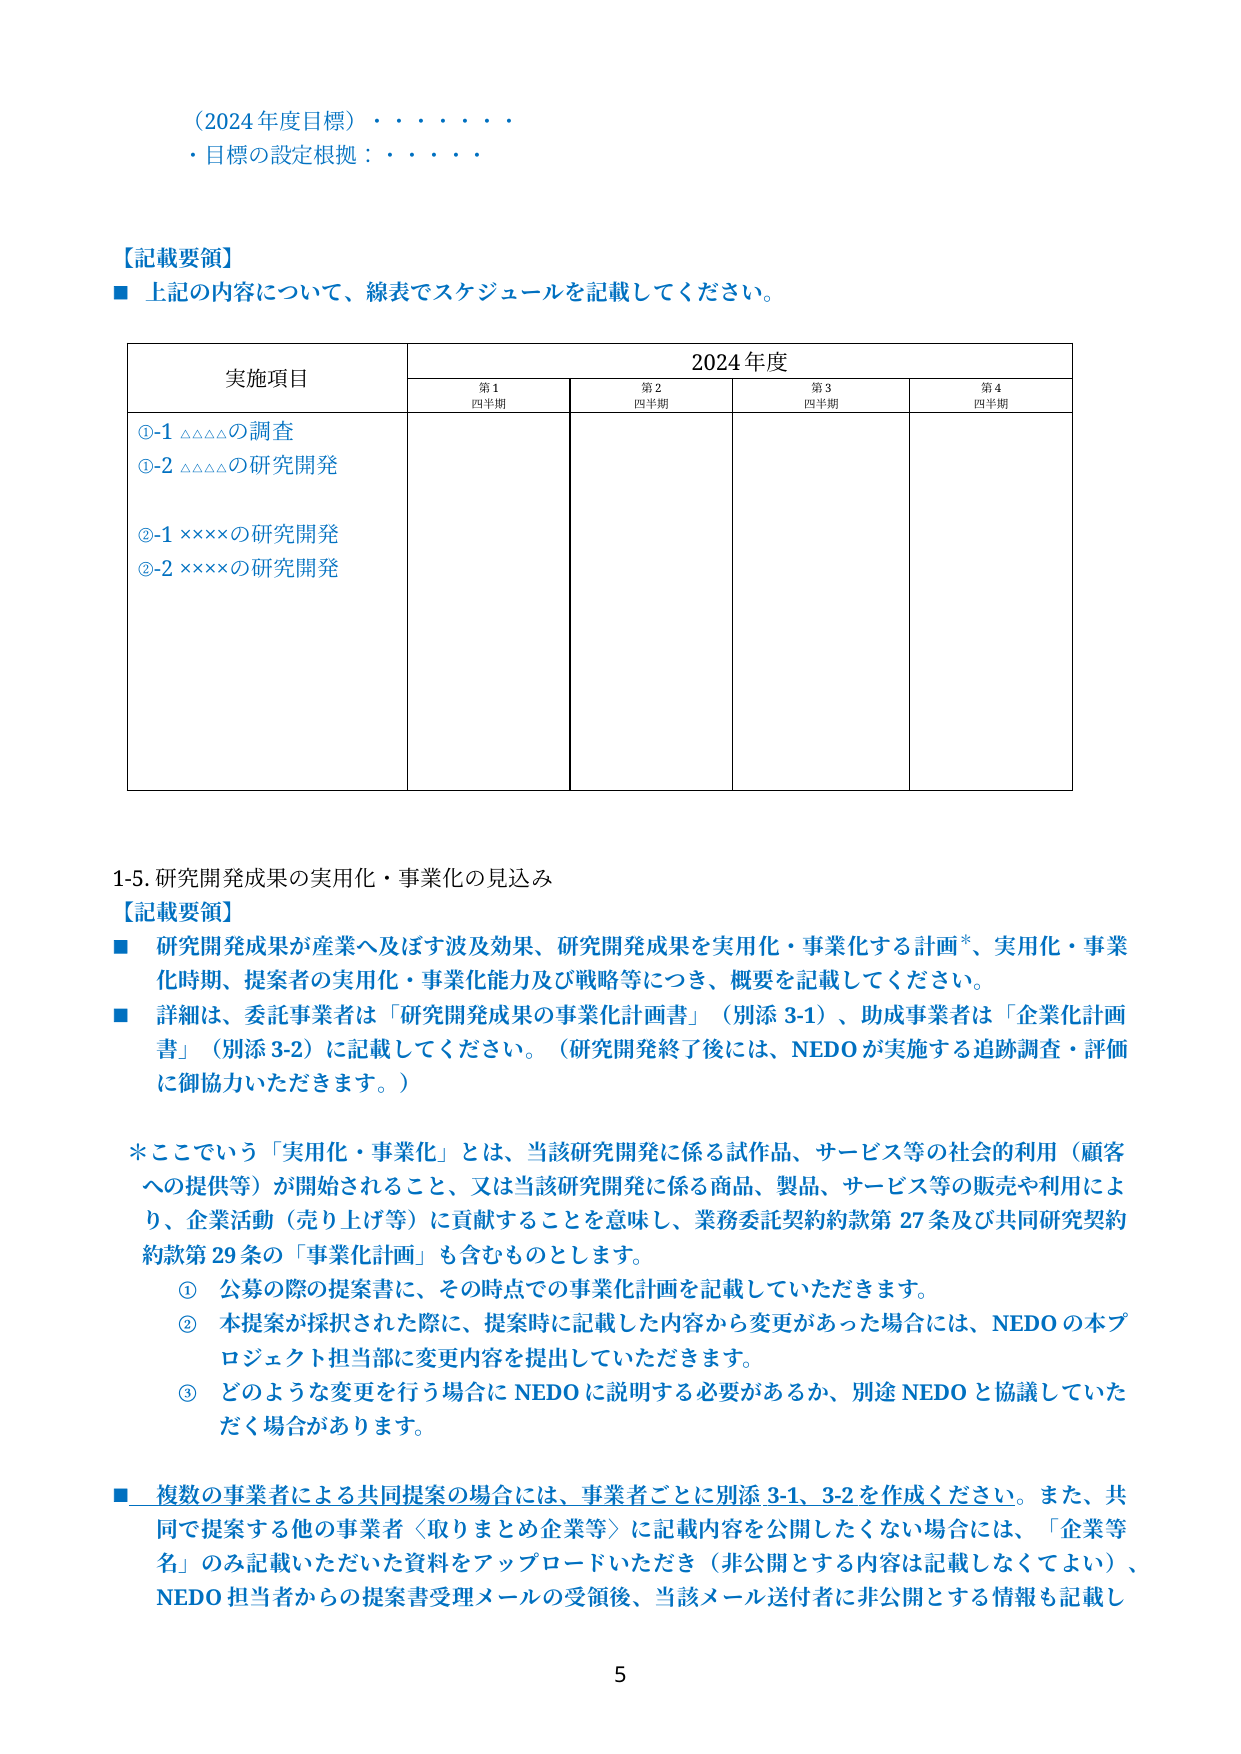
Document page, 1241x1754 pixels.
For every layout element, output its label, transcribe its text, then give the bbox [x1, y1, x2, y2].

text どのような変更を行う場合にNEDOに説明する必要があるか、別途NEDOと協議していただく場合があります。 [178, 1374, 1128, 1442]
text （2024年度目標）・・・・・・・ [182, 103, 1128, 137]
text ・目標の設定根拠：・・・・・ [182, 137, 1128, 171]
list 研究開発成果が産業へ及ぼす波及効果、研究開発成果を実用化・事業化する計画＊、実用化・事業化時期、提案者の実用化・事業化能力及び戦略等につき、概要を記載してください。 [112, 928, 1128, 997]
text ＊ここでいう「実用化・事業化」とは、当該研究開発に係る試作品、サービス等の社会的利用（顧客への提供等）が開始されること、又は当該研究開発に係る商品、製品、サービス等の販売や利用により、企業活動（売り上げ等）に貢献することを意味し、業務委託契約約款第27条及び共同研究契約約款第29条の「事業化計画」も含むものとします。 [127, 1134, 1128, 1271]
table_cell [910, 413, 1072, 790]
list 詳細は、委託事業者は「研究開発成果の事業化計画書」（別添3-1）、助成事業者は「企業化計画書」（別添3-2）に記載してください。（研究開発終了後には、NEDOが実施する追跡調査・評価に御協力いただきます。） [112, 997, 1128, 1099]
table_cell [571, 413, 732, 790]
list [112, 1476, 1128, 1613]
table_cell 第3 四半期 [733, 379, 909, 412]
text 【記載要領】 [112, 894, 1128, 928]
text 1-5. 研究開発成果の実用化・事業化の見込み [112, 859, 1128, 894]
text 公募の際の提案書に、その時点での事業化計画を記載していただきます。 [178, 1271, 1128, 1305]
table_cell ①-1 △△△△の調査 ①-2 △△△△の研究開発 ②-1 ××××の研究開発 ②-2 ××××の研究開発 [128, 413, 407, 790]
text 本提案が採択された際に、提案時に記載した内容から変更があった場合には、NEDOの本プロジェクト担当部に変更内容を提出していただきます。 [178, 1305, 1128, 1374]
table_header 2024年度 [408, 344, 1072, 378]
table_cell 第2 四半期 [571, 379, 732, 412]
list 上記の内容について、線表でスケジュールを記載してください。 [112, 274, 1128, 308]
table_cell [733, 413, 909, 790]
table_header 実施項目 [128, 344, 407, 412]
table_cell 第4 四半期 [910, 379, 1072, 412]
table_cell 第1 四半期 [408, 379, 569, 412]
text 【記載要領】 [112, 240, 1128, 274]
table_cell [408, 413, 569, 790]
